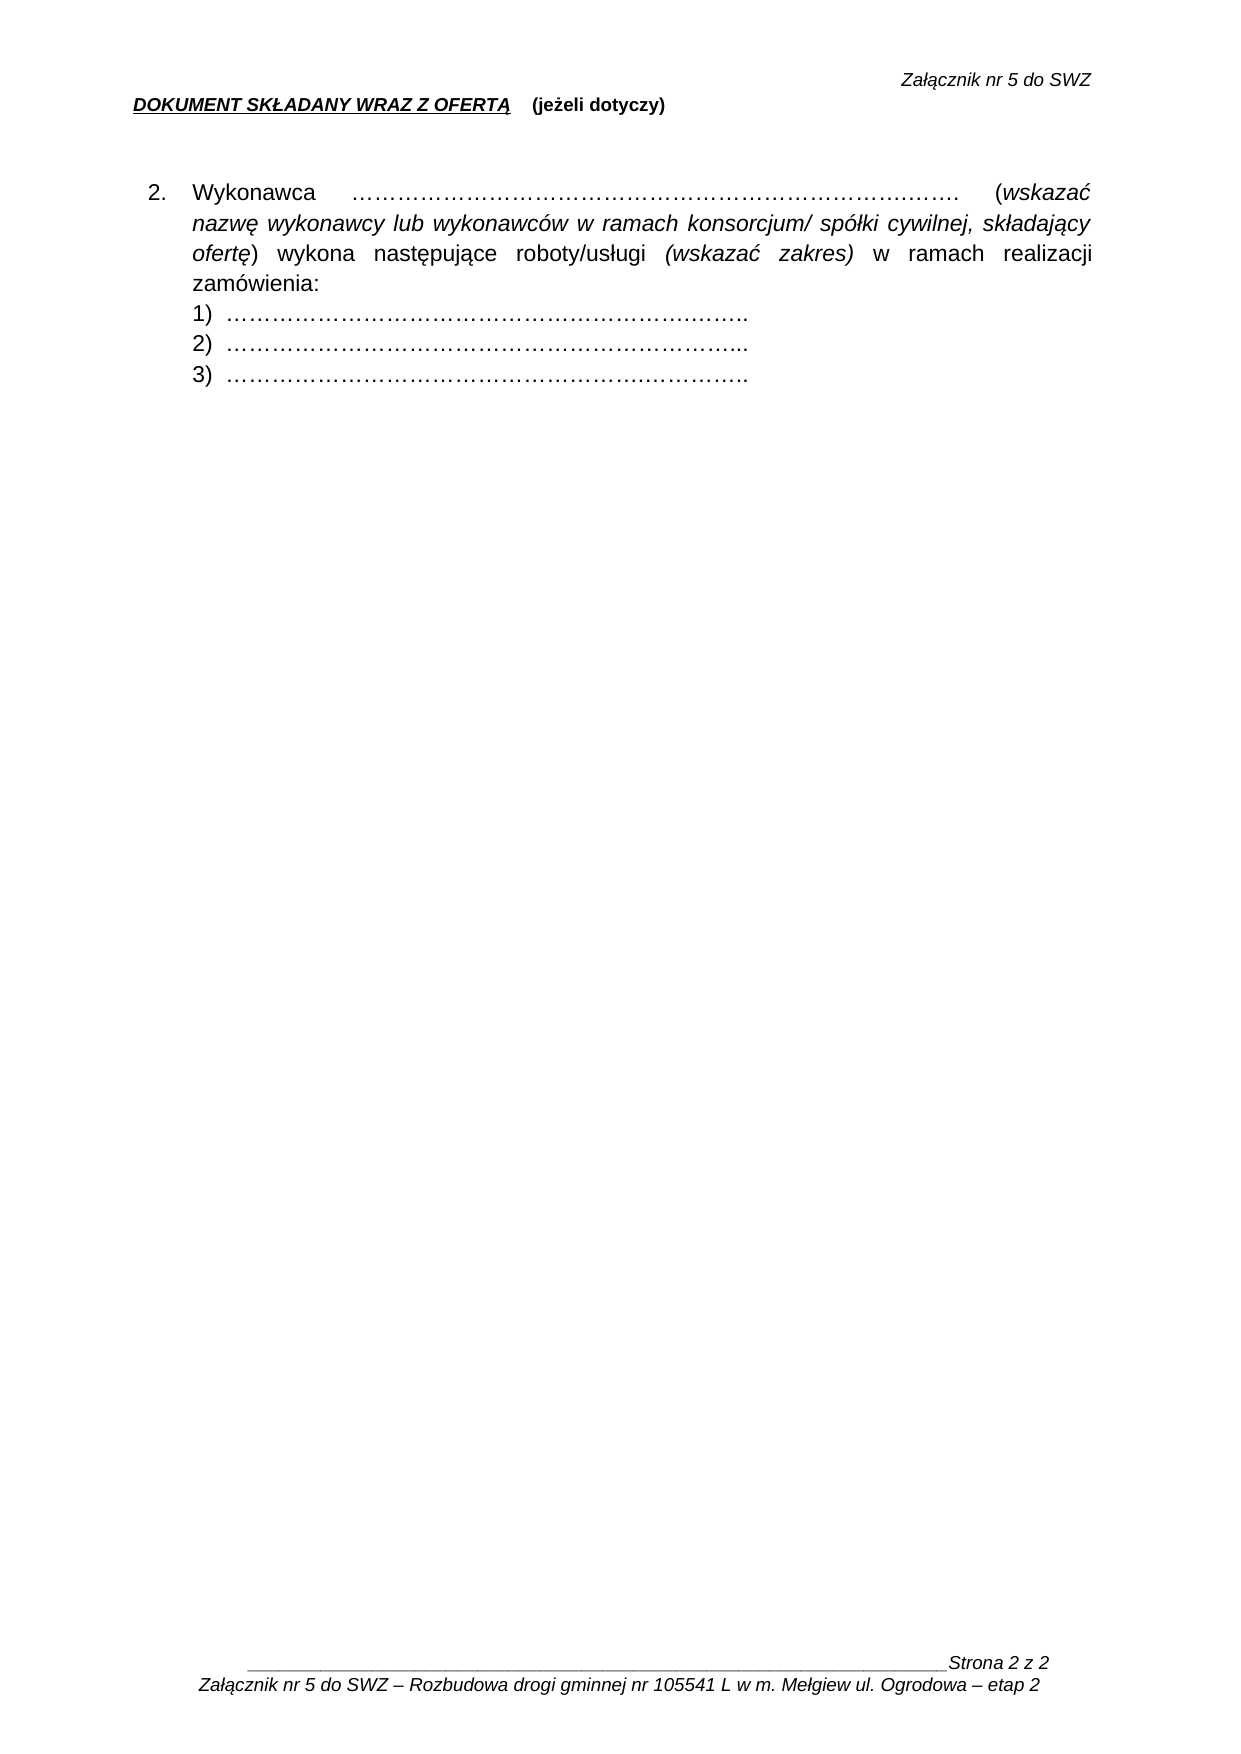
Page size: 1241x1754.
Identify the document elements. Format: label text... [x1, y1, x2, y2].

list …………………………………………………………... [192, 330, 1092, 357]
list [148, 179, 1092, 296]
list ……………………………………………….………….. [192, 361, 1092, 387]
list …………………………………………………….…….. [192, 300, 1092, 326]
